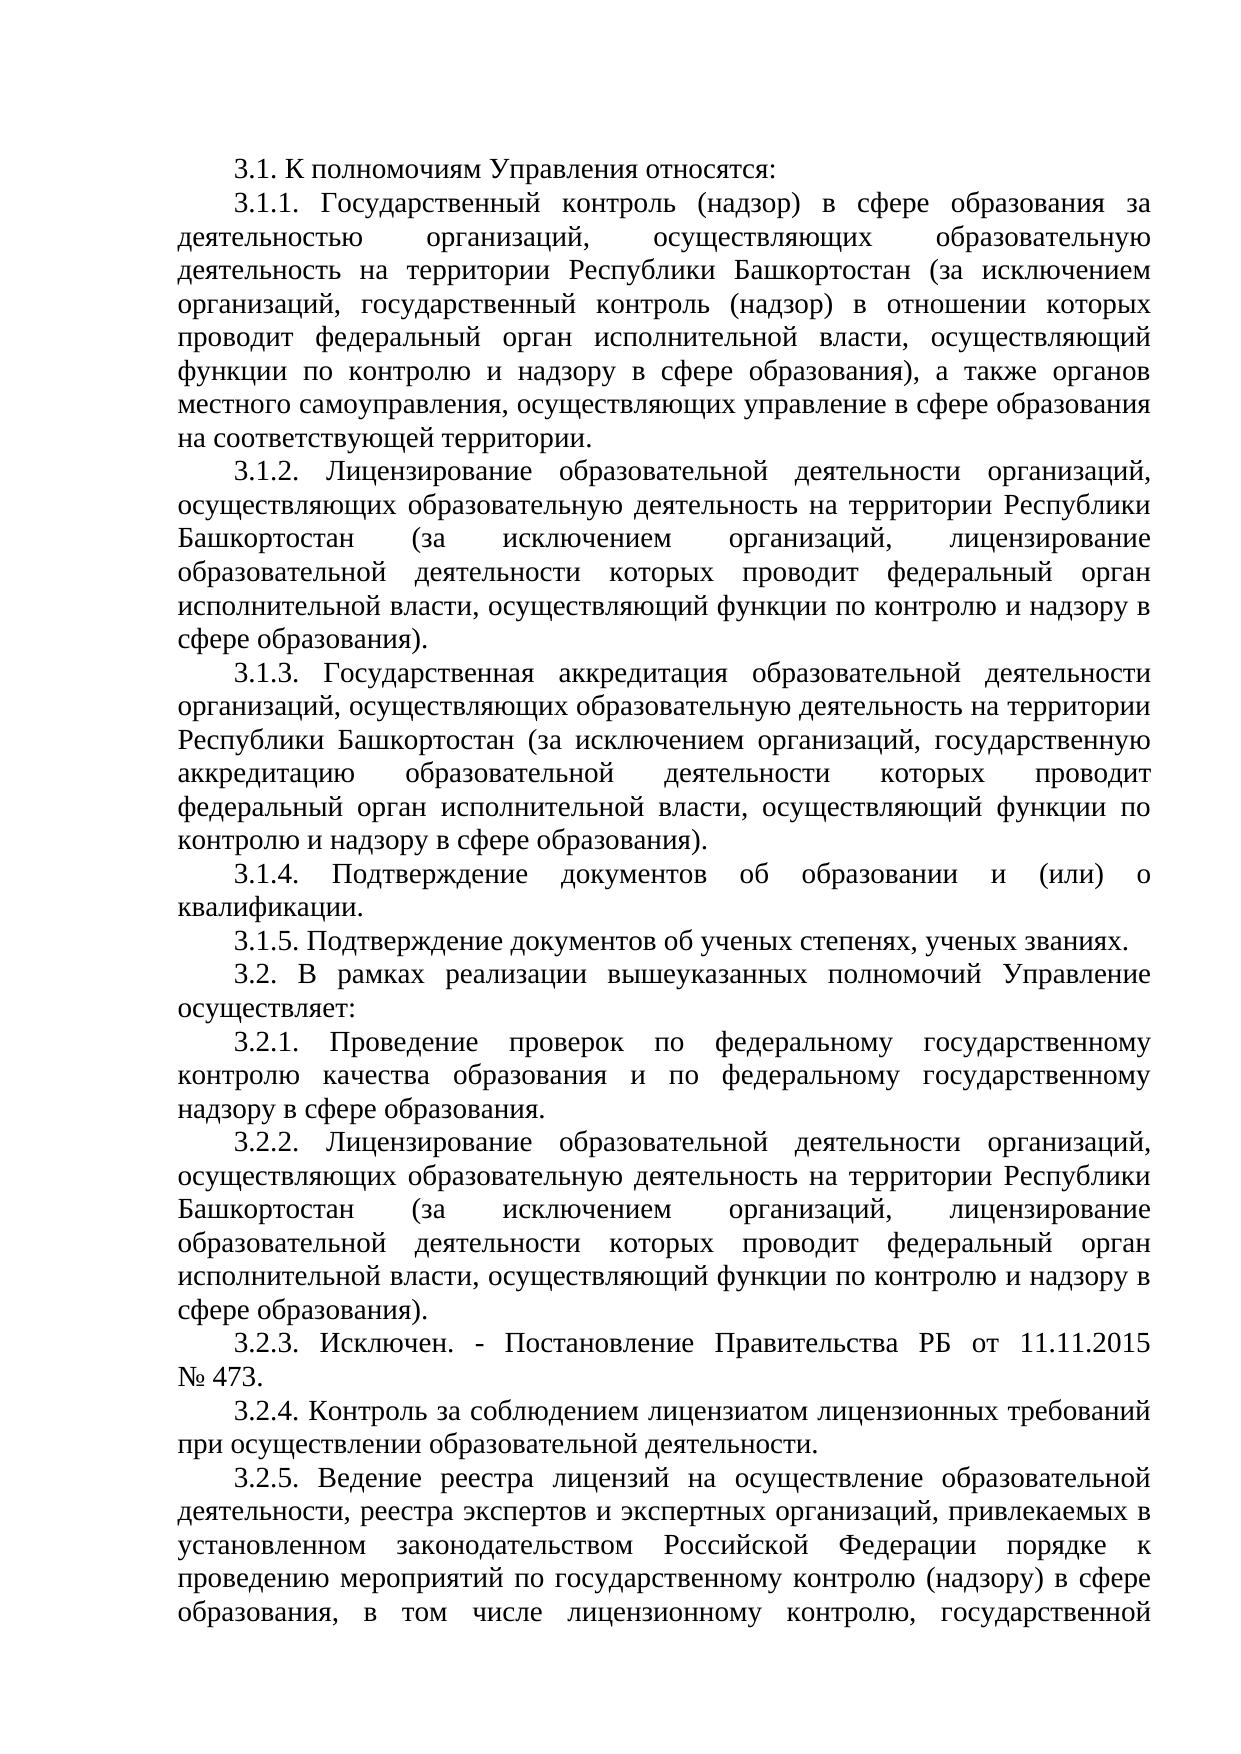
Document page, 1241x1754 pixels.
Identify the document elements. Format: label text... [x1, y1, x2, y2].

text 3.2.4. Контроль за соблюдением лицензиатом лицензионных требований при осуществлении образовательной деятельности. [177, 1393, 1152, 1460]
text 3.1.1. Государственный контроль (надзор) в сфере образования за деятельностью организаций, осуществляющих образовательную деятельность на территории Республики Башкортостан (за исключением организаций, государственный контроль (надзор) в отношении которых проводит федеральный орган исполнительной власти, осуществляющий функции по контролю и надзору в сфере образования), а также органов местного самоуправления, осуществляющих управление в сфере образования на соответствующей территории. [177, 185, 1152, 453]
text 3.2.1. Проведение проверок по федеральному государственному контролю качества образования и по федеральному государственному надзору в сфере образования. [177, 1024, 1152, 1124]
text 3.1.4. Подтверждение документов об образовании и (или) о квалификации. [177, 856, 1152, 923]
text 3.2. В рамках реализации вышеуказанных полномочий Управление осуществляет: [177, 957, 1152, 1024]
text 3.1.2. Лицензирование образовательной деятельности организаций, осуществляющих образовательную деятельность на территории Республики Башкортостан (за исключением организаций, лицензирование образовательной деятельности которых проводит федеральный орган исполнительной власти, осуществляющий функции по контролю и надзору в сфере образования). [177, 453, 1152, 655]
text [177, 1460, 1152, 1627]
text 3.1.3. Государственная аккредитация образовательной деятельности организаций, осуществляющих образовательную деятельность на территории Республики Башкортостан (за исключением организаций, государственную аккредитацию образовательной деятельности которых проводит федеральный орган исполнительной власти, осуществляющий функции по контролю и надзору в сфере образования). [177, 655, 1152, 856]
text 3.1.5. Подтверждение документов об ученых степенях, ученых званиях. [177, 923, 1152, 957]
text 3.2.2. Лицензирование образовательной деятельности организаций, осуществляющих образовательную деятельность на территории Республики Башкортостан (за исключением организаций, лицензирование образовательной деятельности которых проводит федеральный орган исполнительной власти, осуществляющий функции по контролю и надзору в сфере образования). [177, 1124, 1152, 1326]
text 3.2.3. Исключен. - Постановление Правительства РБ от 11.11.2015 № 473. [177, 1326, 1152, 1393]
text 3.1. К полномочиям Управления относятся: [177, 152, 1152, 185]
